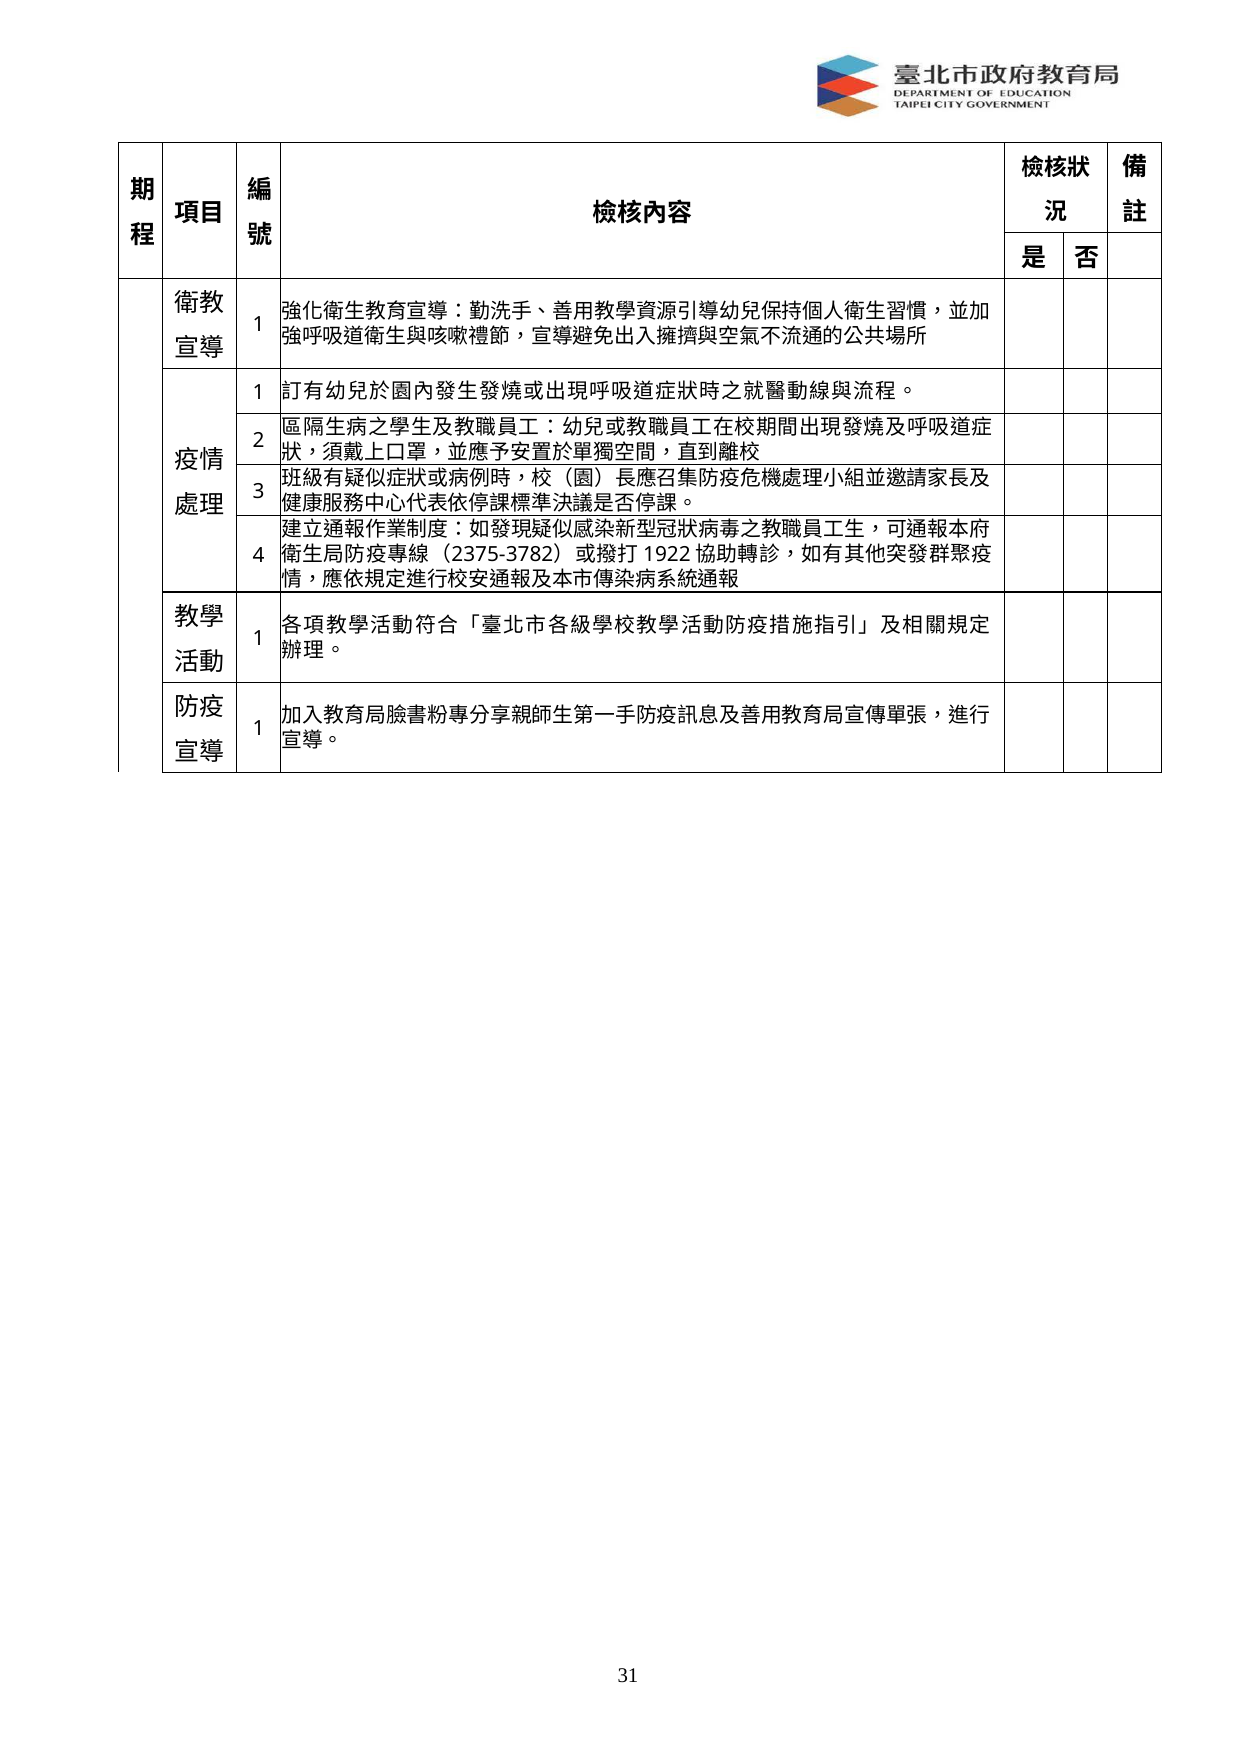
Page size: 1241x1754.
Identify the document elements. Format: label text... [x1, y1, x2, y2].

table_cell [1108, 516, 1161, 591]
table_cell 各項教學活動符合「臺北市各級學校教學活動防疫措施指引」及相關規定辦理。 [281, 593, 1004, 682]
table_cell [1005, 683, 1063, 772]
table_cell [1108, 593, 1161, 682]
table_header 期程 [119, 143, 162, 277]
table_cell [1064, 593, 1107, 682]
table_cell [1005, 414, 1063, 464]
table_cell [1108, 233, 1161, 277]
table_cell [1064, 279, 1107, 368]
table_cell [1064, 516, 1107, 591]
table_cell 訂有幼兒於園內發生發燒或出現呼吸道症狀時之就醫動線與流程。 [281, 369, 1004, 413]
table_cell 教學活動 [163, 593, 236, 682]
table_cell [1108, 414, 1161, 464]
table_cell [1064, 683, 1107, 772]
table_cell [1005, 465, 1063, 515]
table_cell 1 [237, 593, 280, 682]
table_cell 1 [237, 279, 280, 368]
table_cell [1005, 279, 1063, 368]
table_header 檢核狀況 [1005, 143, 1107, 232]
table_cell [1108, 683, 1161, 772]
table_cell 加入教育局臉書粉專分享親師生第一手防疫訊息及善用教育局宣傳單張，進行宣導。 [281, 683, 1004, 772]
table_cell 衛教宣導 [163, 279, 236, 368]
table_cell 區隔生病之學生及教職員工：幼兒或教職員工在校期間出現發燒及呼吸道症狀，須戴上口罩，並應予安置於單獨空間，直到離校 [281, 414, 1004, 464]
table_cell 強化衛生教育宣導：勤洗手、善用教學資源引導幼兒保持個人衛生習慣，並加強呼吸道衛生與咳嗽禮節，宣導避免出入擁擠與空氣不流通的公共場所 [281, 279, 1004, 368]
table_cell [1005, 369, 1063, 413]
table_cell 1 [237, 369, 280, 413]
table_cell 3 [237, 465, 280, 515]
table_cell 班級有疑似症狀或病例時，校（園）長應召集防疫危機處理小組並邀請家長及健康服務中心代表依停課標準決議是否停課。 [281, 465, 1004, 515]
table_cell [1108, 369, 1161, 413]
table_cell 2 [237, 414, 280, 464]
picture [803, 47, 1129, 123]
table_cell [1005, 516, 1063, 591]
table_cell [1108, 465, 1161, 515]
table_header 檢核內容 [281, 143, 1004, 277]
table_cell [1108, 279, 1161, 368]
table_cell 否 [1064, 233, 1107, 277]
table_cell 4 [237, 516, 280, 591]
table_cell [1064, 369, 1107, 413]
table_header 備註 [1108, 143, 1161, 232]
table_header 項目 [163, 143, 236, 277]
table_cell [1064, 465, 1107, 515]
table_cell 建立通報作業制度：如發現疑似感染新型冠狀病毒之教職員工生，可通報本府衛生局防疫專線（2375-3782）或撥打1922協助轉診，如有其他突發群聚疫情，應依規定進行校安通報及本市傳染病系統通報 [281, 516, 1004, 591]
table_cell 是 [1005, 233, 1063, 277]
table_header 編號 [237, 143, 280, 277]
table_cell 防疫宣導 [163, 683, 236, 772]
table_cell [1064, 414, 1107, 464]
table_cell 1 [237, 683, 280, 772]
table_cell [1005, 593, 1063, 682]
table_cell 疫情處理 [163, 369, 236, 591]
